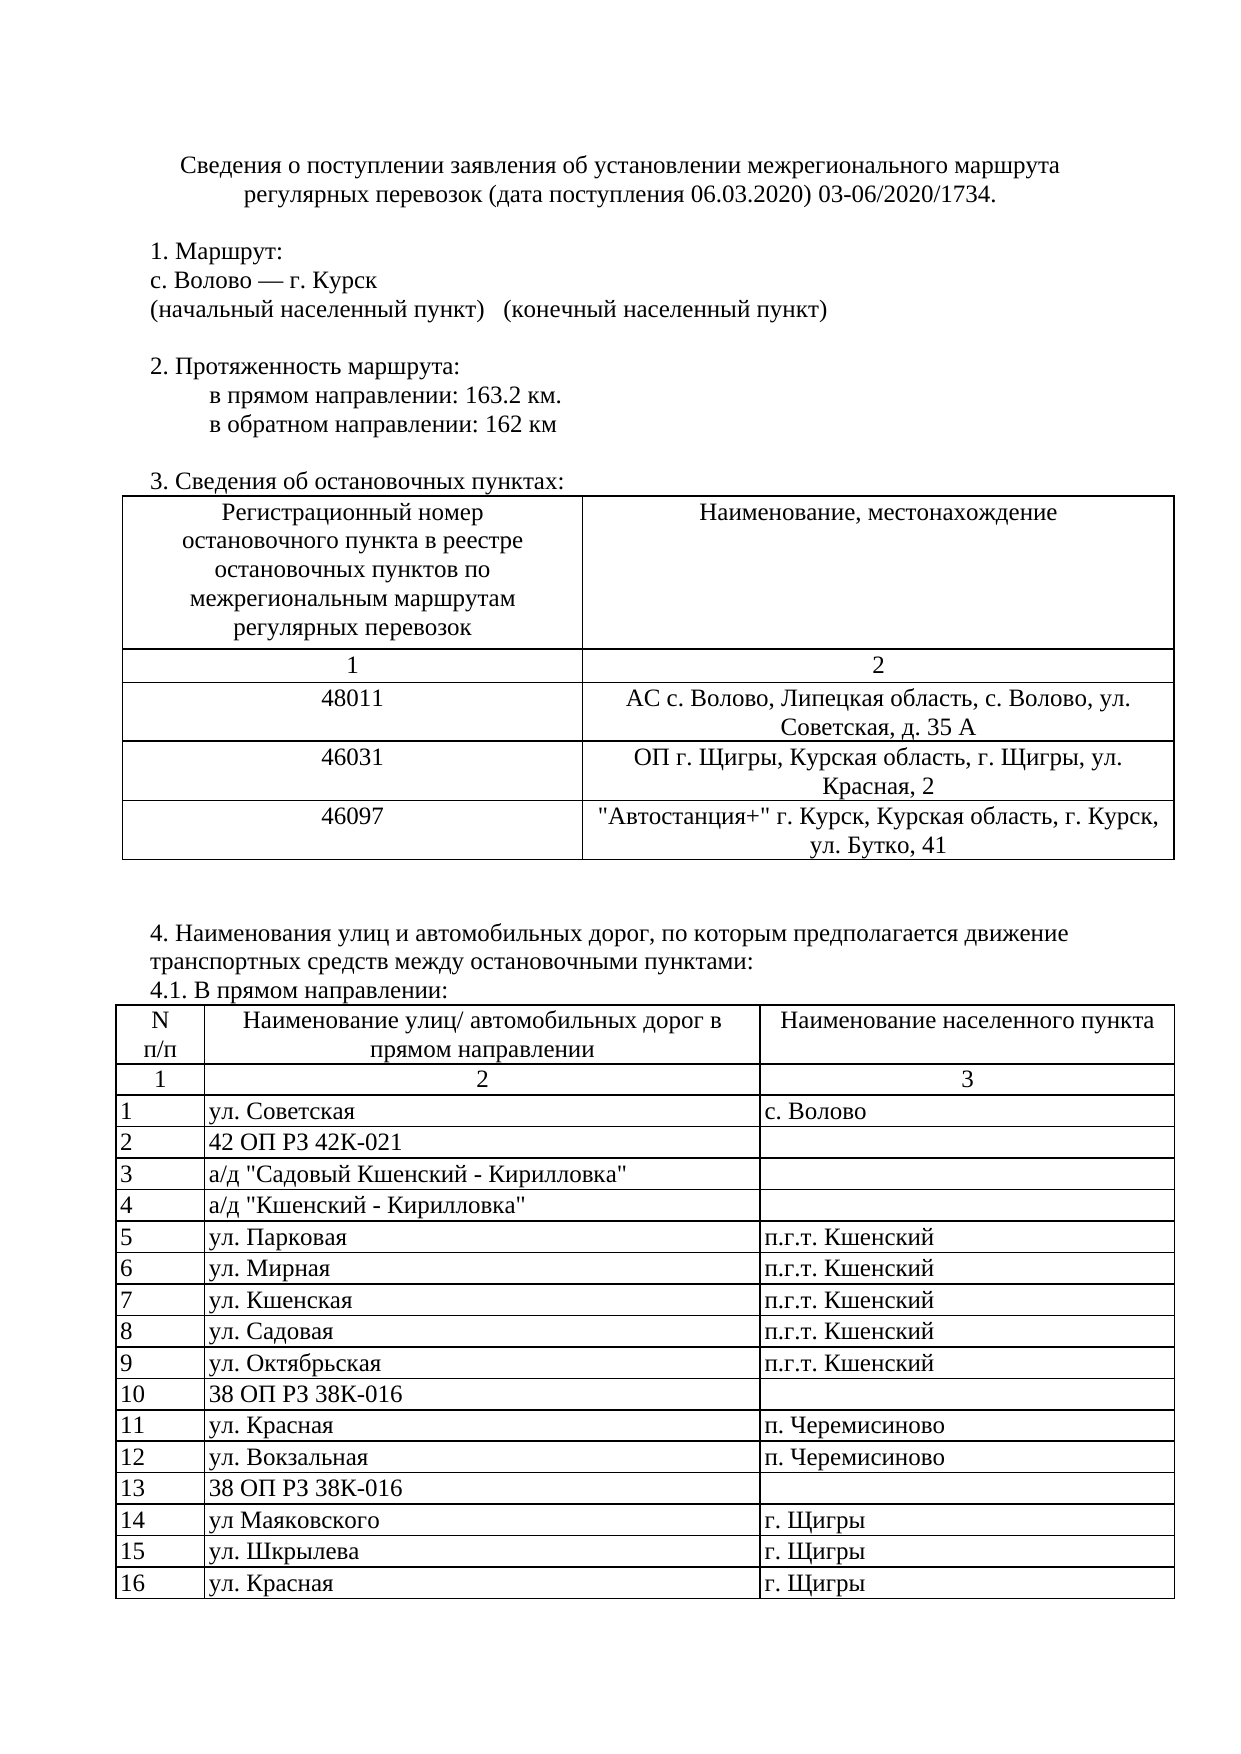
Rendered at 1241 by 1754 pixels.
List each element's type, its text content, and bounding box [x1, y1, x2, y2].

text в прямом направлении: 163.2 км. [150, 380, 1090, 409]
table_cell 2 [205, 1065, 759, 1094]
text с. Волово — г. Курск [150, 265, 1090, 294]
table_cell 46097 [123, 801, 582, 858]
table_cell 8 [117, 1316, 204, 1346]
table_cell 3 [117, 1159, 204, 1189]
table_cell п.г.т. Кшенский [761, 1285, 1174, 1314]
table_cell 38 ОП РЗ 38К-016 [205, 1379, 759, 1409]
table_cell г. Щигры [761, 1505, 1174, 1535]
table_cell ул. Парковая [205, 1222, 759, 1252]
table_header Регистрационный номер остановочного пункта в реестре остановочных пунктов по межрегиональным маршрутам регулярных перевозок [123, 497, 582, 648]
table_cell 12 [117, 1442, 204, 1472]
table_cell 4 [117, 1190, 204, 1220]
table_cell ул. Советская [205, 1096, 759, 1126]
table_cell 46031 [123, 742, 582, 799]
table_cell ул. Красная [205, 1411, 759, 1440]
table_cell 48011 [123, 683, 582, 740]
table_cell 14 [117, 1505, 204, 1535]
table_cell 11 [117, 1411, 204, 1440]
table_cell п.г.т. Кшенский [761, 1348, 1174, 1377]
table_cell а/д "Садовый Кшенский - Кирилловка" [205, 1159, 759, 1189]
text 1. Маршрут: [150, 236, 1090, 265]
table_cell ул. Кшенская [205, 1285, 759, 1314]
table_cell ул. Красная [205, 1568, 759, 1598]
table_cell ул. Вокзальная [205, 1442, 759, 1472]
table_cell 1 [117, 1065, 204, 1094]
table_cell 9 [117, 1348, 204, 1377]
table_cell АС с. Волово, Липецкая область, с. Волово, ул. Советская, д. 35 А [583, 683, 1173, 740]
table_cell 38 ОП РЗ 38К-016 [205, 1473, 759, 1503]
table_cell ул. Октябрьская [205, 1348, 759, 1377]
table_cell ул Маяковского [205, 1505, 759, 1535]
table_header Наименование населенного пункта [761, 1006, 1174, 1063]
table_cell п. Черемисиново [761, 1442, 1174, 1472]
table_cell ОП г. Щигры, Курская область, г. Щигры, ул. Красная, 2 [583, 742, 1173, 799]
table_header Наименование, местонахождение [583, 497, 1173, 648]
table_cell 5 [117, 1222, 204, 1252]
table_cell г. Щигры [761, 1536, 1174, 1566]
text 2. Протяженность маршрута: [150, 351, 1090, 380]
table_cell "Автостанция+" г. Курск, Курская область, г. Курск, ул. Бутко, 41 [583, 801, 1173, 858]
text в обратном направлении: 162 км [150, 409, 1090, 437]
table_cell 10 [117, 1379, 204, 1409]
text (начальный населенный пункт) (конечный населенный пункт) [150, 294, 1090, 322]
table_cell п.г.т. Кшенский [761, 1316, 1174, 1346]
table_cell 3 [761, 1065, 1174, 1094]
table_cell с. Волово [761, 1096, 1174, 1126]
table_cell а/д "Кшенский - Кирилловка" [205, 1190, 759, 1220]
table_cell 2 [117, 1127, 204, 1157]
table_cell 2 [583, 650, 1173, 681]
table_cell 16 [117, 1568, 204, 1598]
table_cell ул. Шкрылева [205, 1536, 759, 1566]
table_cell 6 [117, 1253, 204, 1283]
table_cell [761, 1473, 1174, 1503]
table_cell 42 ОП РЗ 42К-021 [205, 1127, 759, 1157]
text Сведения о поступлении заявления об установлении межрегионального маршрута регулярных перевозок (дата поступления 06.03.2020) 03-06/2020/1734. [150, 150, 1090, 207]
text 3. Сведения об остановочных пунктах: [150, 466, 1090, 495]
table_cell [761, 1379, 1174, 1409]
table_cell 13 [117, 1473, 204, 1503]
table_cell 7 [117, 1285, 204, 1314]
table_cell п. Черемисиново [761, 1411, 1174, 1440]
table_cell [761, 1159, 1174, 1189]
table_header N п/п [117, 1006, 204, 1063]
table_cell 1 [117, 1096, 204, 1126]
text 4.1. В прямом направлении: [150, 975, 1090, 1004]
table_cell п.г.т. Кшенский [761, 1222, 1174, 1252]
table_cell 1 [123, 650, 582, 681]
table_cell п.г.т. Кшенский [761, 1253, 1174, 1283]
table_cell г. Щигры [761, 1568, 1174, 1598]
table_cell [761, 1127, 1174, 1157]
table_cell [761, 1190, 1174, 1220]
table_cell 15 [117, 1536, 204, 1566]
text 4. Наименования улиц и автомобильных дорог, по которым предполагается движение транспортных средств между остановочными пунктами: [150, 918, 1090, 975]
table_cell ул. Мирная [205, 1253, 759, 1283]
table_cell ул. Садовая [205, 1316, 759, 1346]
table_header Наименование улиц/ автомобильных дорог в прямом направлении [205, 1006, 759, 1063]
